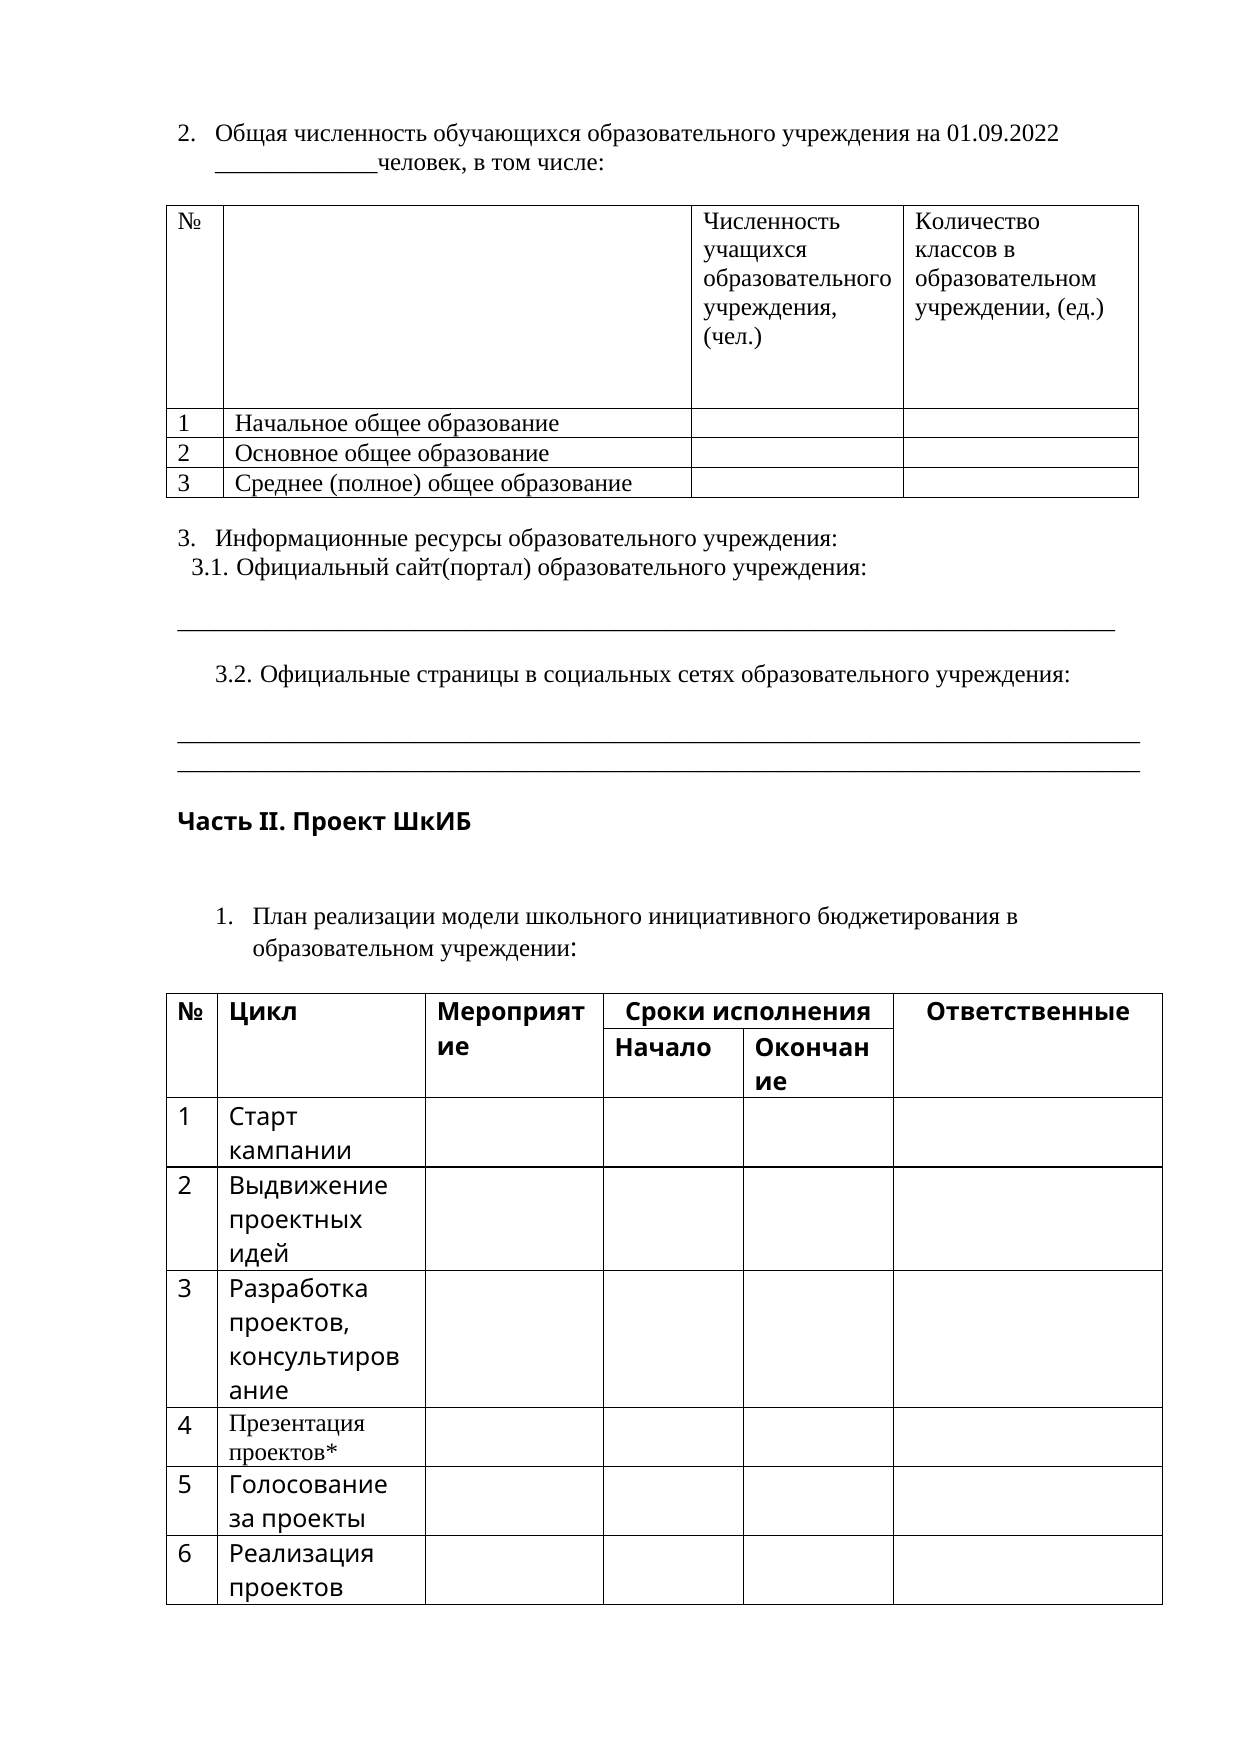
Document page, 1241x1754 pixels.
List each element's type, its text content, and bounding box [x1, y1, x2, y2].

table_cell Начальное общее образование [224, 409, 691, 437]
table_cell [904, 409, 1138, 437]
table_cell [426, 1168, 603, 1270]
table_cell [604, 1467, 743, 1535]
text Часть II. Проект ШкИБ [177, 804, 1152, 838]
list Общая численность обучающихся образовательного учреждения на 01.09.2022 _____________человек, в том числе: [177, 118, 1152, 176]
table_cell [426, 1467, 603, 1535]
table_cell [904, 468, 1138, 497]
table_cell [692, 468, 903, 497]
list Официальный сайт(портал) образовательного учреждения: [191, 552, 1152, 580]
table_header Цикл [218, 994, 425, 1097]
table_cell Среднее (полное) общее образование [224, 468, 691, 497]
table_cell Презентация проектов* [218, 1408, 425, 1466]
table_cell 2 [167, 1168, 217, 1270]
table_cell [692, 438, 903, 467]
table_header Количество классов в образовательном учреждении, (ед.) [904, 206, 1138, 407]
table_cell [744, 1098, 893, 1166]
table_cell Начало [604, 1029, 743, 1097]
table_cell 4 [167, 1408, 217, 1466]
table_cell Реализация проектов [218, 1536, 425, 1604]
list План реализации модели школьного инициативного бюджетирования в образовательном учреждении: [215, 901, 1152, 964]
table_cell [744, 1408, 893, 1466]
table_cell 6 [167, 1536, 217, 1604]
table_cell Голосование за проекты [218, 1467, 425, 1535]
table_cell [604, 1536, 743, 1604]
table_cell [894, 1408, 1162, 1466]
table_cell [904, 438, 1138, 467]
table_cell [426, 1271, 603, 1407]
table_cell Старт кампании [218, 1098, 425, 1166]
list Информационные ресурсы образовательного учреждения: [177, 523, 1152, 552]
table_cell 3 [167, 1271, 217, 1407]
table_cell [604, 1098, 743, 1166]
table_header Ответственные [894, 994, 1162, 1097]
table_cell [894, 1098, 1162, 1166]
table_cell [426, 1408, 603, 1466]
text ___________________________________________________________________________ [177, 605, 1152, 634]
table_cell [426, 1098, 603, 1166]
table_cell 1 [167, 409, 223, 437]
table_header Численность учащихся образовательного учреждения, (чел.) [692, 206, 903, 407]
table_cell 3 [167, 468, 223, 497]
table_cell [604, 1271, 743, 1407]
table_header № [167, 994, 217, 1097]
table_cell Основное общее образование [224, 438, 691, 467]
table_cell 1 [167, 1098, 217, 1166]
table_cell [894, 1168, 1162, 1270]
table_cell [894, 1536, 1162, 1604]
table_header Сроки исполнения [604, 994, 893, 1028]
table_cell Разработка проектов, консультиров ание [218, 1271, 425, 1407]
table_header [224, 206, 691, 407]
table_cell 2 [167, 438, 223, 467]
table_header Мероприятие [426, 994, 603, 1097]
list Официальные страницы в социальных сетях образовательного учреждения: [215, 659, 1152, 688]
table_cell [744, 1271, 893, 1407]
table_cell [692, 409, 903, 437]
text _____________________________________________________________________________ _____________________________________________________________________________ [177, 717, 1152, 774]
table_cell 5 [167, 1467, 217, 1535]
table_cell [604, 1168, 743, 1270]
table_header № [167, 206, 223, 407]
table_cell Окончание [744, 1029, 893, 1097]
table_cell [604, 1408, 743, 1466]
table_cell Выдвижение проектных идей [218, 1168, 425, 1270]
table_cell [426, 1536, 603, 1604]
table_cell [894, 1271, 1162, 1407]
table_cell [744, 1536, 893, 1604]
table_cell [894, 1467, 1162, 1535]
table_cell [744, 1168, 893, 1270]
table_cell [744, 1467, 893, 1535]
